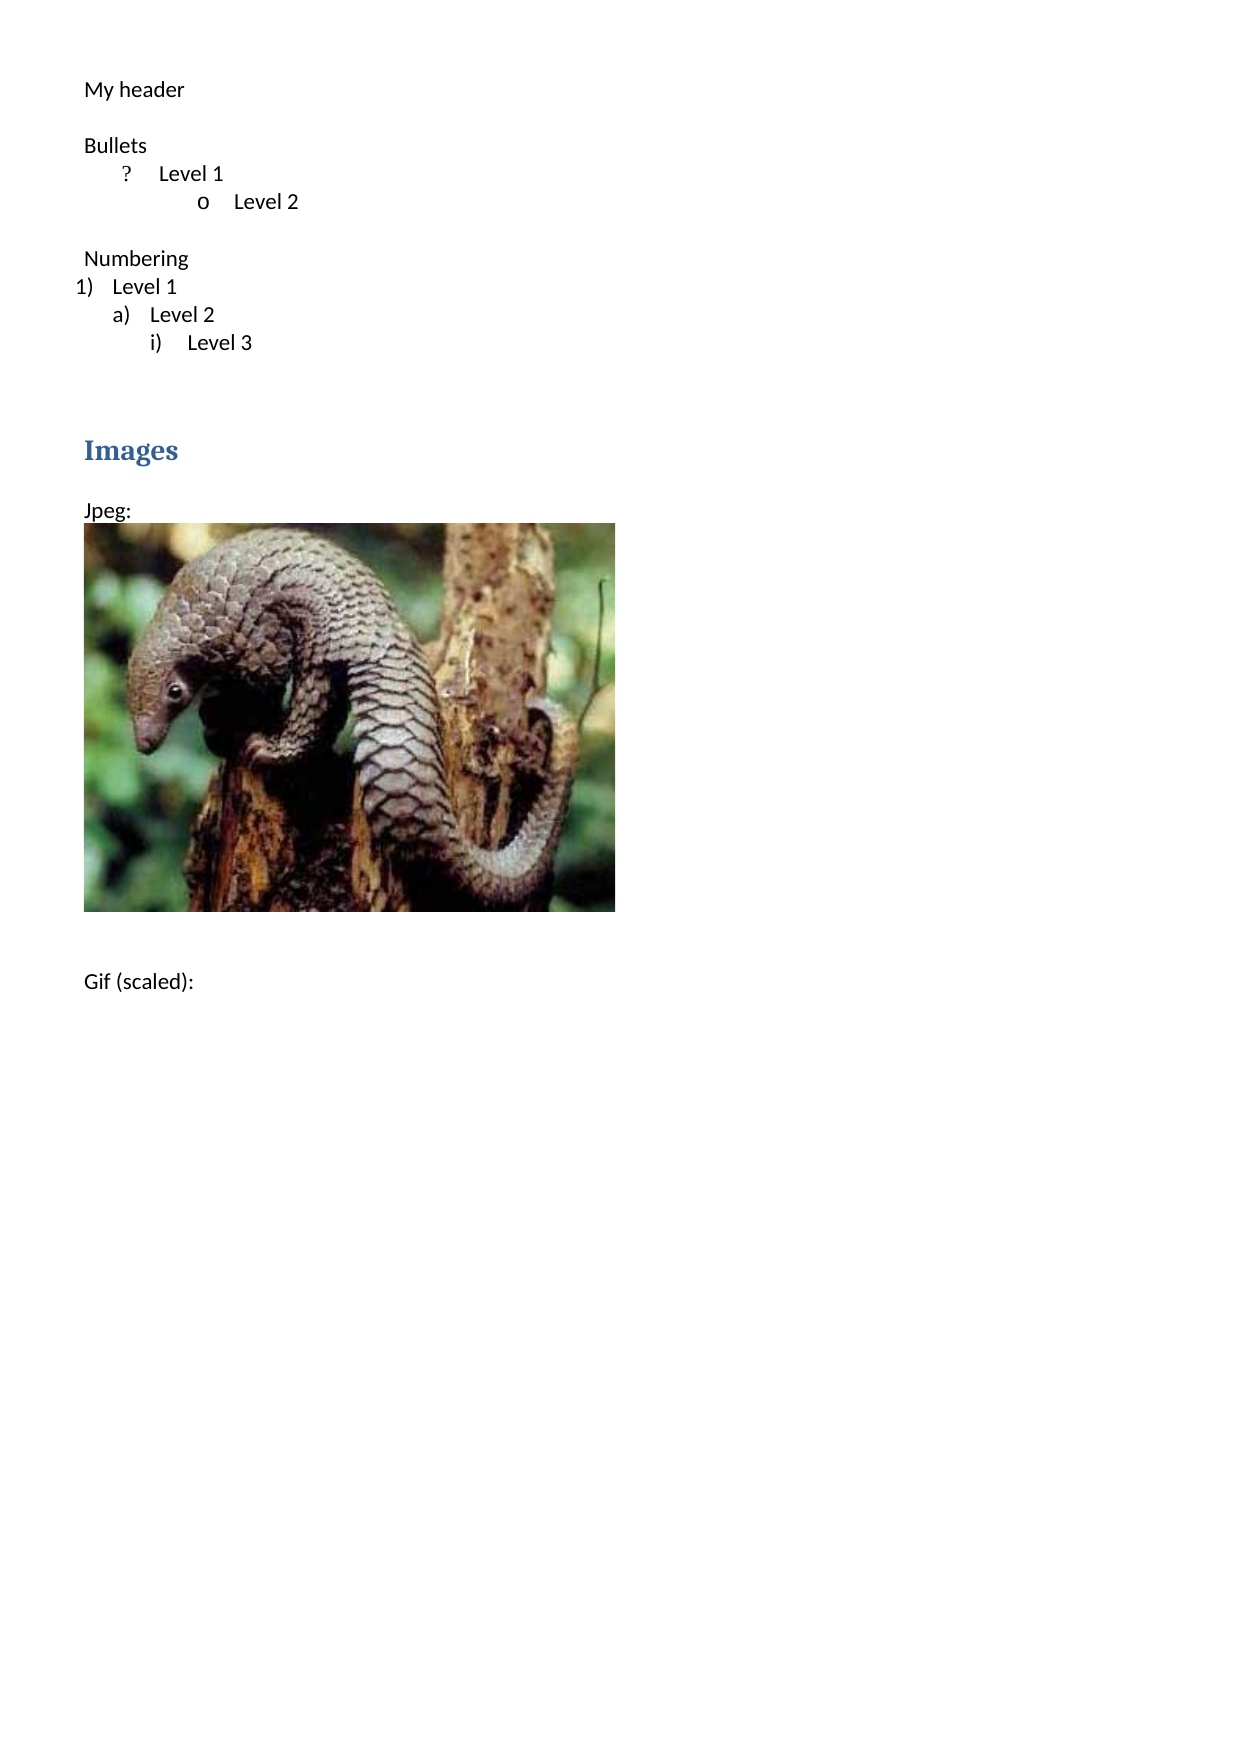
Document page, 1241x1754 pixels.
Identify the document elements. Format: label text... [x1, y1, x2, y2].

text Bullets [84, 131, 1156, 159]
list Level 2 [196, 187, 1156, 216]
text Jpeg: [84, 496, 1156, 524]
text Numbering [84, 244, 1156, 272]
list Level 1 [75, 272, 1156, 300]
text Gif (scaled): [84, 967, 1156, 996]
list Level 2 [112, 300, 1156, 328]
subtitle Images [84, 434, 1156, 468]
picture [83, 523, 616, 912]
list Level 3 [150, 328, 1156, 356]
list Level 1 [121, 159, 1156, 187]
